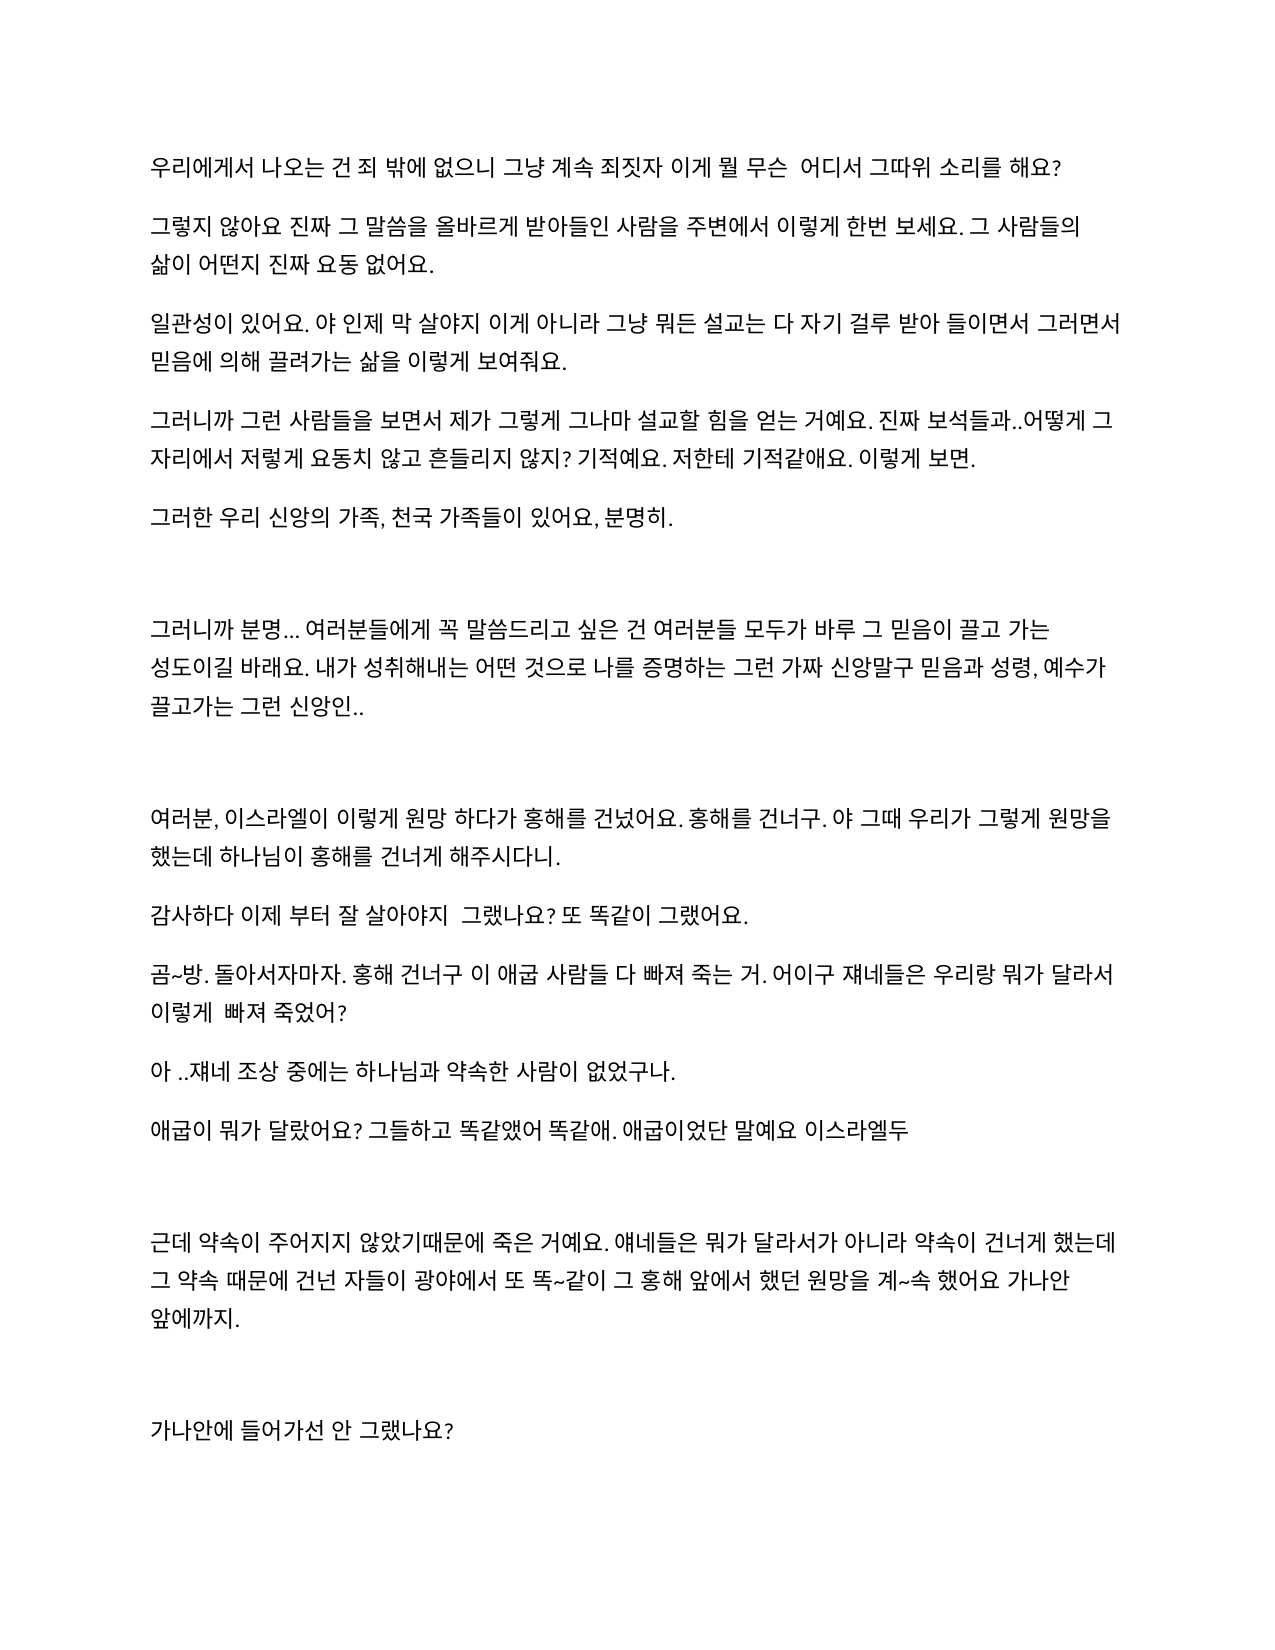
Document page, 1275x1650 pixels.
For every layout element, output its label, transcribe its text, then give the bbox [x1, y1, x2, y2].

text 그러한 우리 신앙의 가족, 천국 가족들이 있어요, 분명히. [150, 500, 1125, 533]
text 근데 약속이 주어지지 않았기때문에 죽은 거예요. 얘네들은 뭐가 달라서가 아니라 약속이 건너게 했는데 그 약속 때문에 건넌 자들이 광야에서 또 똑~같이 그 홍해 앞에서 했던 원망을 계~속 했어요 가나안 앞에까지. [150, 1224, 1125, 1334]
text 곰~방. 돌아서자마자. 홍해 건너구 이 애굽 사람들 다 빠져 죽는 거. 어이구 쟤네들은 우리랑 뭐가 달라서 이렇게 빠져 죽었어? [150, 956, 1125, 1028]
text 감사하다 이제 부터 잘 살아야지 그랬나요? 또 똑같이 그랬어요. [150, 897, 1125, 931]
text 여러분, 이스라엘이 이렇게 원망 하다가 홍해를 건넜어요. 홍해를 건너구. 야 그때 우리가 그렇게 원망을 했는데 하나님이 홍해를 건너게 해주시다니. [150, 800, 1125, 872]
text 일관성이 있어요. 야 인제 막 살야지 이게 아니라 그냥 뭐든 설교는 다 자기 걸루 받아 들이면서 그러면서 믿음에 의해 끌려가는 삶을 이렇게 보여줘요. [150, 306, 1125, 377]
text 우리에게서 나오는 건 죄 밖에 없으니 그냥 계속 죄짓자 이게 뭘 무슨 어디서 그따위 소리를 해요? [150, 150, 1125, 183]
text 그렇지 않아요 진짜 그 말씀을 올바르게 받아들인 사람을 주변에서 이렇게 한번 보세요. 그 사람들의 삶이 어떤지 진짜 요동 없어요. [150, 209, 1125, 280]
text 그러니까 그런 사람들을 보면서 제가 그렇게 그나마 설교할 힘을 얻는 거예요. 진짜 보석들과..어떻게 그 자리에서 저렇게 요동치 않고 흔들리지 않지? 기적예요. 저한테 기적같애요. 이렇게 보면. [150, 403, 1125, 474]
text 애굽이 뭐가 달랐어요? 그들하고 똑같앴어 똑같애. 애굽이었단 말예요 이스라엘두 [150, 1112, 1125, 1146]
text 아 ..쟤네 조상 중에는 하나님과 약속한 사람이 없었구나. [150, 1053, 1125, 1087]
text 그러니까 분명... 여러분들에게 꼭 말씀드리고 싶은 건 여러분들 모두가 바루 그 믿음이 끌고 가는 성도이길 바래요. 내가 성취해내는 어떤 것으로 나를 증명하는 그런 가짜 신앙말구 믿음과 성령, 예수가 끌고가는 그런 신앙인.. [150, 612, 1125, 722]
text 가나안에 들어가선 안 그랬나요? [150, 1413, 1125, 1446]
